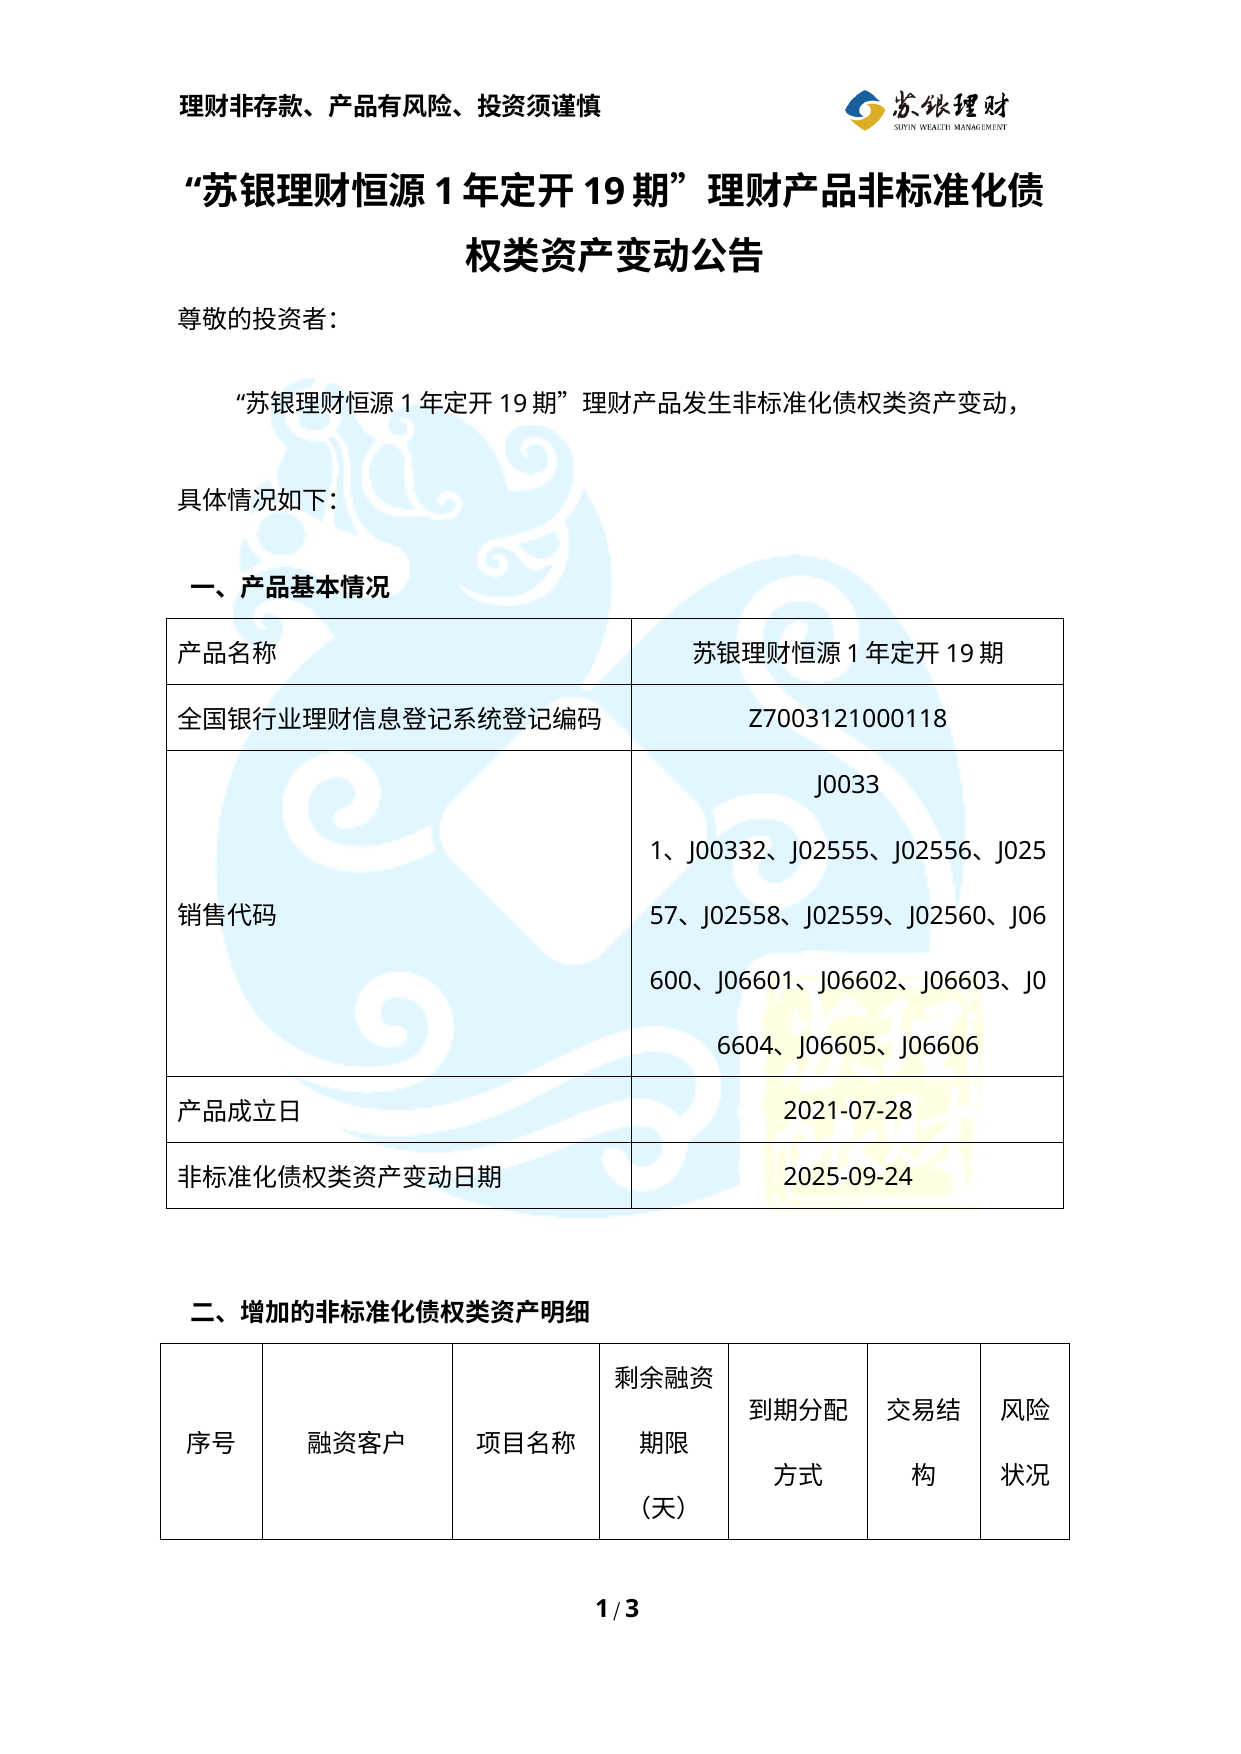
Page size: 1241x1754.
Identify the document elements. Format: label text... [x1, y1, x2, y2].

table_header 苏银理财恒源1年定开19期 [632, 619, 1063, 684]
table_header 项目名称 [453, 1344, 599, 1539]
table_header 交易结构 [868, 1344, 980, 1539]
table_cell 非标准化债权类资产变动日期 [167, 1143, 631, 1208]
table_cell 2021-07-28 [632, 1077, 1063, 1142]
text “苏银理财恒源1年定开19期”理财产品非标准化债权类资产变动公告 [177, 156, 1053, 286]
table_cell 销售代码 [167, 751, 631, 1076]
table_cell 全国银行业理财信息登记系统登记编码 [167, 685, 631, 750]
table_header 剩余融资期限（天） [600, 1344, 728, 1539]
table_cell 产品成立日 [167, 1077, 631, 1142]
table_header 产品名称 [167, 619, 631, 684]
table_header 到期分配方式 [729, 1344, 867, 1539]
subtitle 一、产品基本情况 [190, 553, 1053, 618]
text 尊敬的投资者： [177, 286, 1053, 351]
text “苏银理财恒源1年定开19期”理财产品发生非标准化债权类资产变动，具体情况如下： [177, 369, 1053, 531]
table_cell J00331、J00332、J02555、J02556、J02557、J02558、J02559、J02560、J06600、J06601、J06602、J06603、J06604、J06605、J06606 [632, 751, 1063, 1076]
table_header 融资客户 [263, 1344, 452, 1539]
subtitle 二、增加的非标准化债权类资产明细 [190, 1278, 1053, 1343]
table_header 序号 [161, 1344, 262, 1539]
picture [820, 72, 1039, 143]
table_header 风险状况 [981, 1344, 1069, 1539]
table_cell Z7003121000118 [632, 685, 1063, 750]
table_cell 2025-09-24 [632, 1143, 1063, 1208]
